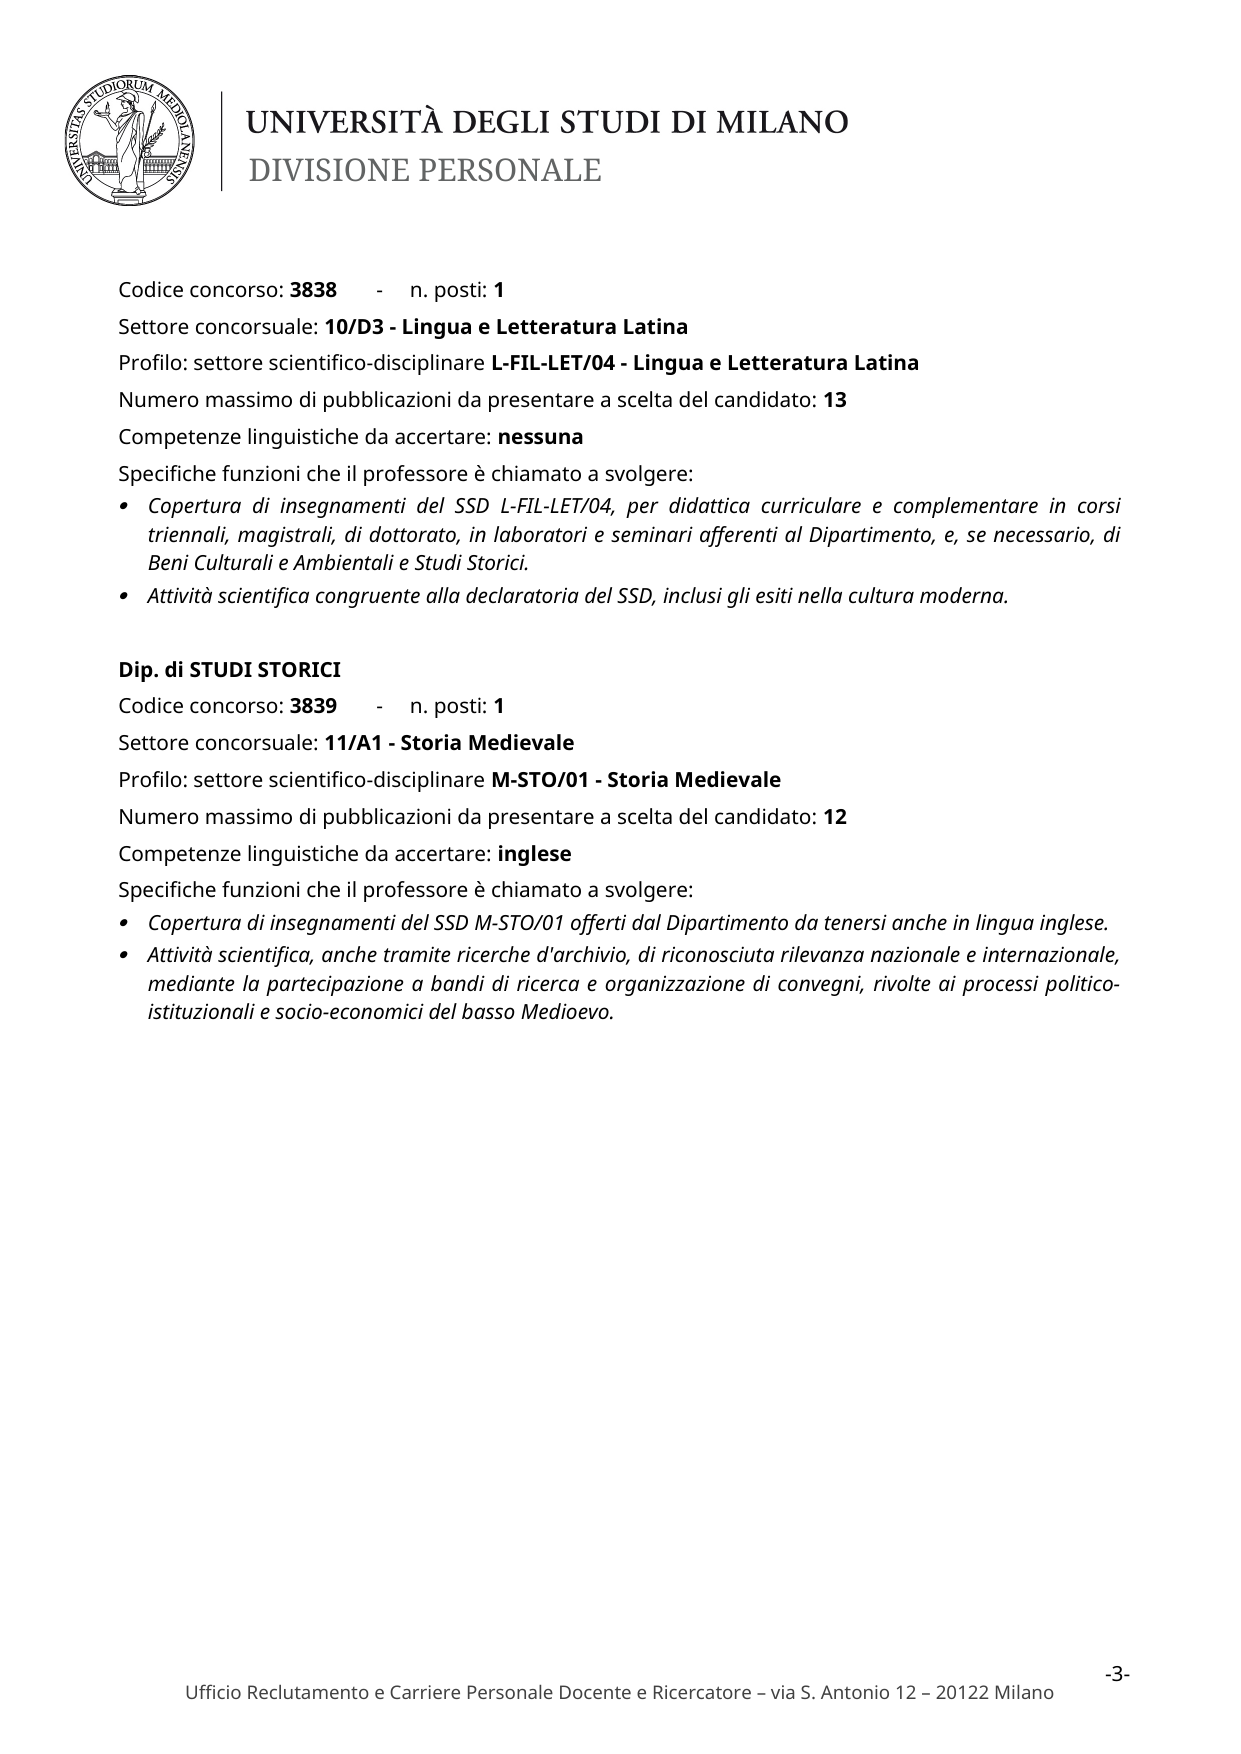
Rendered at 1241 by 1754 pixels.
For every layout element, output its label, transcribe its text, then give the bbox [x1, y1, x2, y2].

text Codice concorso: 3839 - n. posti: 1 [118, 692, 1122, 720]
text Numero massimo di pubblicazioni da presentare a scelta del candidato: 13 [118, 385, 1122, 414]
text Competenze linguistiche da accertare: inglese [118, 839, 1122, 867]
text Numero massimo di pubblicazioni da presentare a scelta del candidato: 12 [118, 802, 1122, 830]
text Settore concorsuale: 10/D3 - Lingua e Letteratura Latina [118, 312, 1122, 340]
text Profilo: settore scientifico-disciplinare L-FIL-LET/04 - Lingua e Letteratura Latina [118, 348, 1122, 377]
picture [64, 75, 848, 206]
text Codice concorso: 3838 - n. posti: 1 [118, 275, 1122, 303]
text Specifiche funzioni che il professore è chiamato a svolgere: [118, 875, 1122, 904]
list Copertura di insegnamenti del SSD M-STO/01 offerti dal Dipartimento da tenersi anche in lingua inglese. [118, 908, 1122, 936]
list Copertura di insegnamenti del SSD L-FIL-LET/04, per didattica curriculare e complementare in corsi triennali, magistrali, di dottorato, in laboratori e seminari afferenti al Dipartimento, e, se necessario, di Beni Culturali e Ambientali e Studi Storici. [118, 491, 1122, 577]
list Attività scientifica, anche tramite ricerche d'archivio, di riconosciuta rilevanza nazionale e internazionale, mediante la partecipazione a bandi di ricerca e organizzazione di convegni, rivolte ai processi politico-istituzionali e socio-economici del basso Medioevo. [118, 941, 1122, 1026]
text Competenze linguistiche da accertare: nessuna [118, 422, 1122, 451]
text Profilo: settore scientifico-disciplinare M-STO/01 - Storia Medievale [118, 765, 1122, 793]
text Settore concorsuale: 11/A1 - Storia Medievale [118, 728, 1122, 757]
text Specifiche funzioni che il professore è chiamato a svolgere: [118, 459, 1122, 487]
list Attività scientifica congruente alla declaratoria del SSD, inclusi gli esiti nella cultura moderna. [118, 581, 1122, 609]
text Dip. di Studi Storici [118, 655, 1122, 683]
